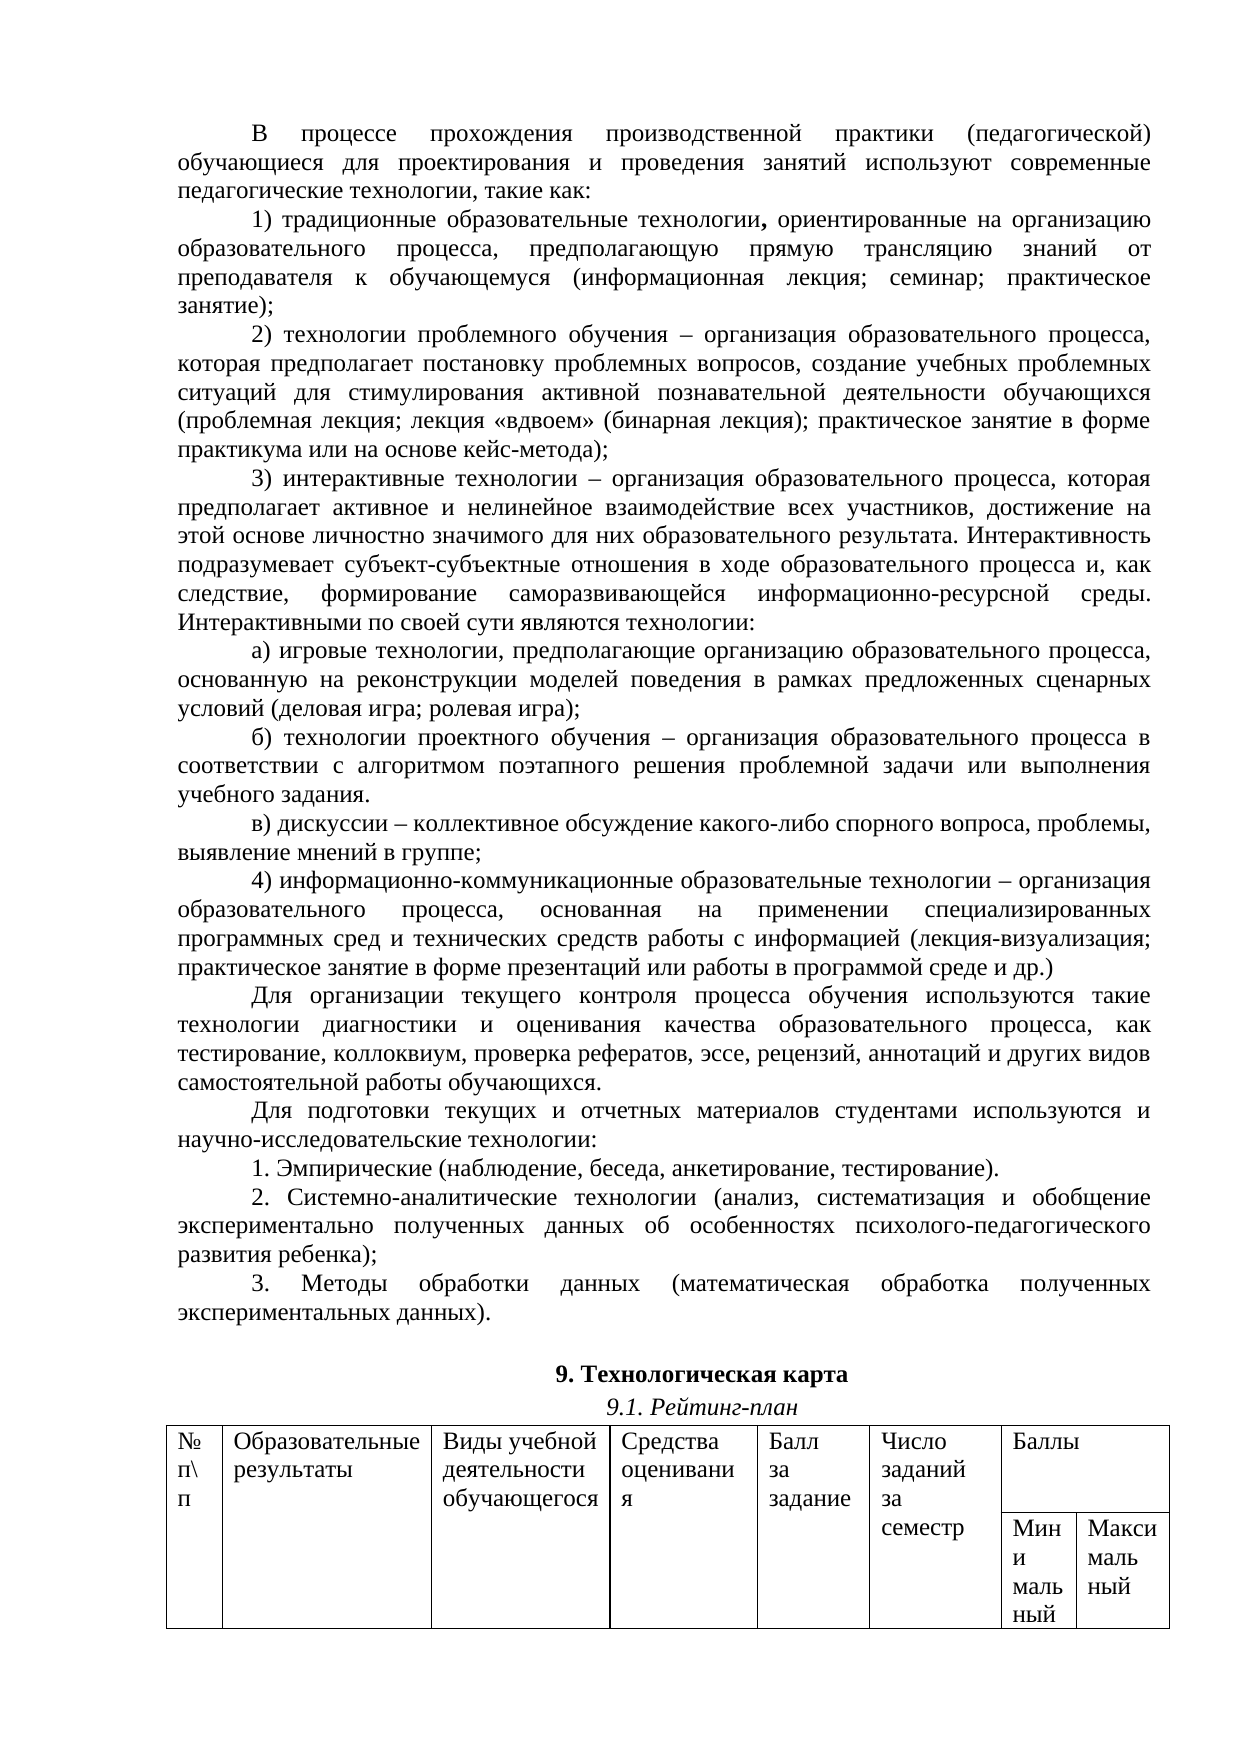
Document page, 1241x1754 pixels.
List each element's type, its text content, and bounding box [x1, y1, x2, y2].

text 4) информационно-коммуникационные образовательные технологии – организация образовательного процесса, основанная на применении специализированных программных сред и технических средств работы с информацией (лекция-визуализация; практическое занятие в форме презентаций или работы в программой среде и др.) [177, 866, 1152, 981]
text 2. Системно-аналитические технологии (анализ, систематизация и обобщение экспериментально полученных данных об особенностях психолого-педагогического развития ребенка); [177, 1182, 1152, 1268]
text В процессе прохождения производственной практики (педагогической) обучающиеся для проектирования и проведения занятий используют современные педагогические технологии, такие как: [177, 118, 1152, 204]
text 3) интерактивные технологии – организация образовательного процесса, которая предполагает активное и нелинейное взаимодействие всех участников, достижение на этой основе личностно значимого для них образовательного результата. Интерактивность подразумевает субъект-субъектные отношения в ходе образовательного процесса и, как следствие, формирование саморазвивающейся информационно-ресурсной среды. Интерактивными по своей сути являются технологии: [177, 463, 1152, 636]
text 9. Технологическая карта [177, 1359, 1152, 1387]
text 3. Методы обработки данных (математическая обработка полученных экспериментальных данных). [177, 1268, 1152, 1326]
text в) дискуссии – коллективное обсуждение какого-либо спорного вопроса, проблемы, выявление мнений в группе; [177, 808, 1152, 866]
text Для организации текущего контроля процесса обучения используются такие технологии диагностики и оценивания качества образовательного процесса, как тестирование, коллоквиум, проверка рефератов, эссе, рецензий, аннотаций и других видов самостоятельной работы обучающихся. [177, 981, 1152, 1096]
text Для подготовки текущих и отчетных материалов студентами используются и научно-исследовательские технологии: [177, 1096, 1152, 1153]
text 1) традиционные образовательные технологии, ориентированные на организацию образовательного процесса, предполагающую прямую трансляцию знаний от преподавателя к обучающемуся (информационная лекция; семинар; практическое занятие); [177, 204, 1152, 319]
table_header Образовательные результаты [223, 1426, 431, 1628]
text б) технологии проектного обучения – организация образовательного процесса в соответствии с алгоритмом поэтапного решения проблемной задачи или выполнения учебного задания. [177, 722, 1152, 808]
text 1. Эмпирические (наблюдение, беседа, анкетирование, тестирование). [177, 1153, 1152, 1182]
table_cell Мини маль ный [1002, 1513, 1076, 1628]
table_header № п\п [167, 1426, 222, 1628]
table_cell Макси маль ный [1077, 1513, 1169, 1628]
table_header Балл за задание [758, 1426, 869, 1628]
table_header Баллы [1002, 1426, 1169, 1512]
text а) игровые технологии, предполагающие организацию образовательного процесса, основанную на реконструкции моделей поведения в рамках предложенных сценарных условий (деловая игра; ролевая игра); [177, 636, 1152, 722]
table_header Виды учебной деятельности обучающегося [432, 1426, 609, 1628]
text 2) технологии проблемного обучения – организация образовательного процесса, которая предполагает постановку проблемных вопросов, создание учебных проблемных ситуаций для стимулирования активной познавательной деятельности обучающихся (проблемная лекция; лекция «вдвоем» (бинарная лекция); практическое занятие в форме практикума или на основе кейс-метода); [177, 319, 1152, 463]
table_header Число заданий за семестр [870, 1426, 1001, 1628]
table_header Средства оценивания [611, 1426, 757, 1628]
text 9.1. Рейтинг-план [177, 1392, 1152, 1420]
